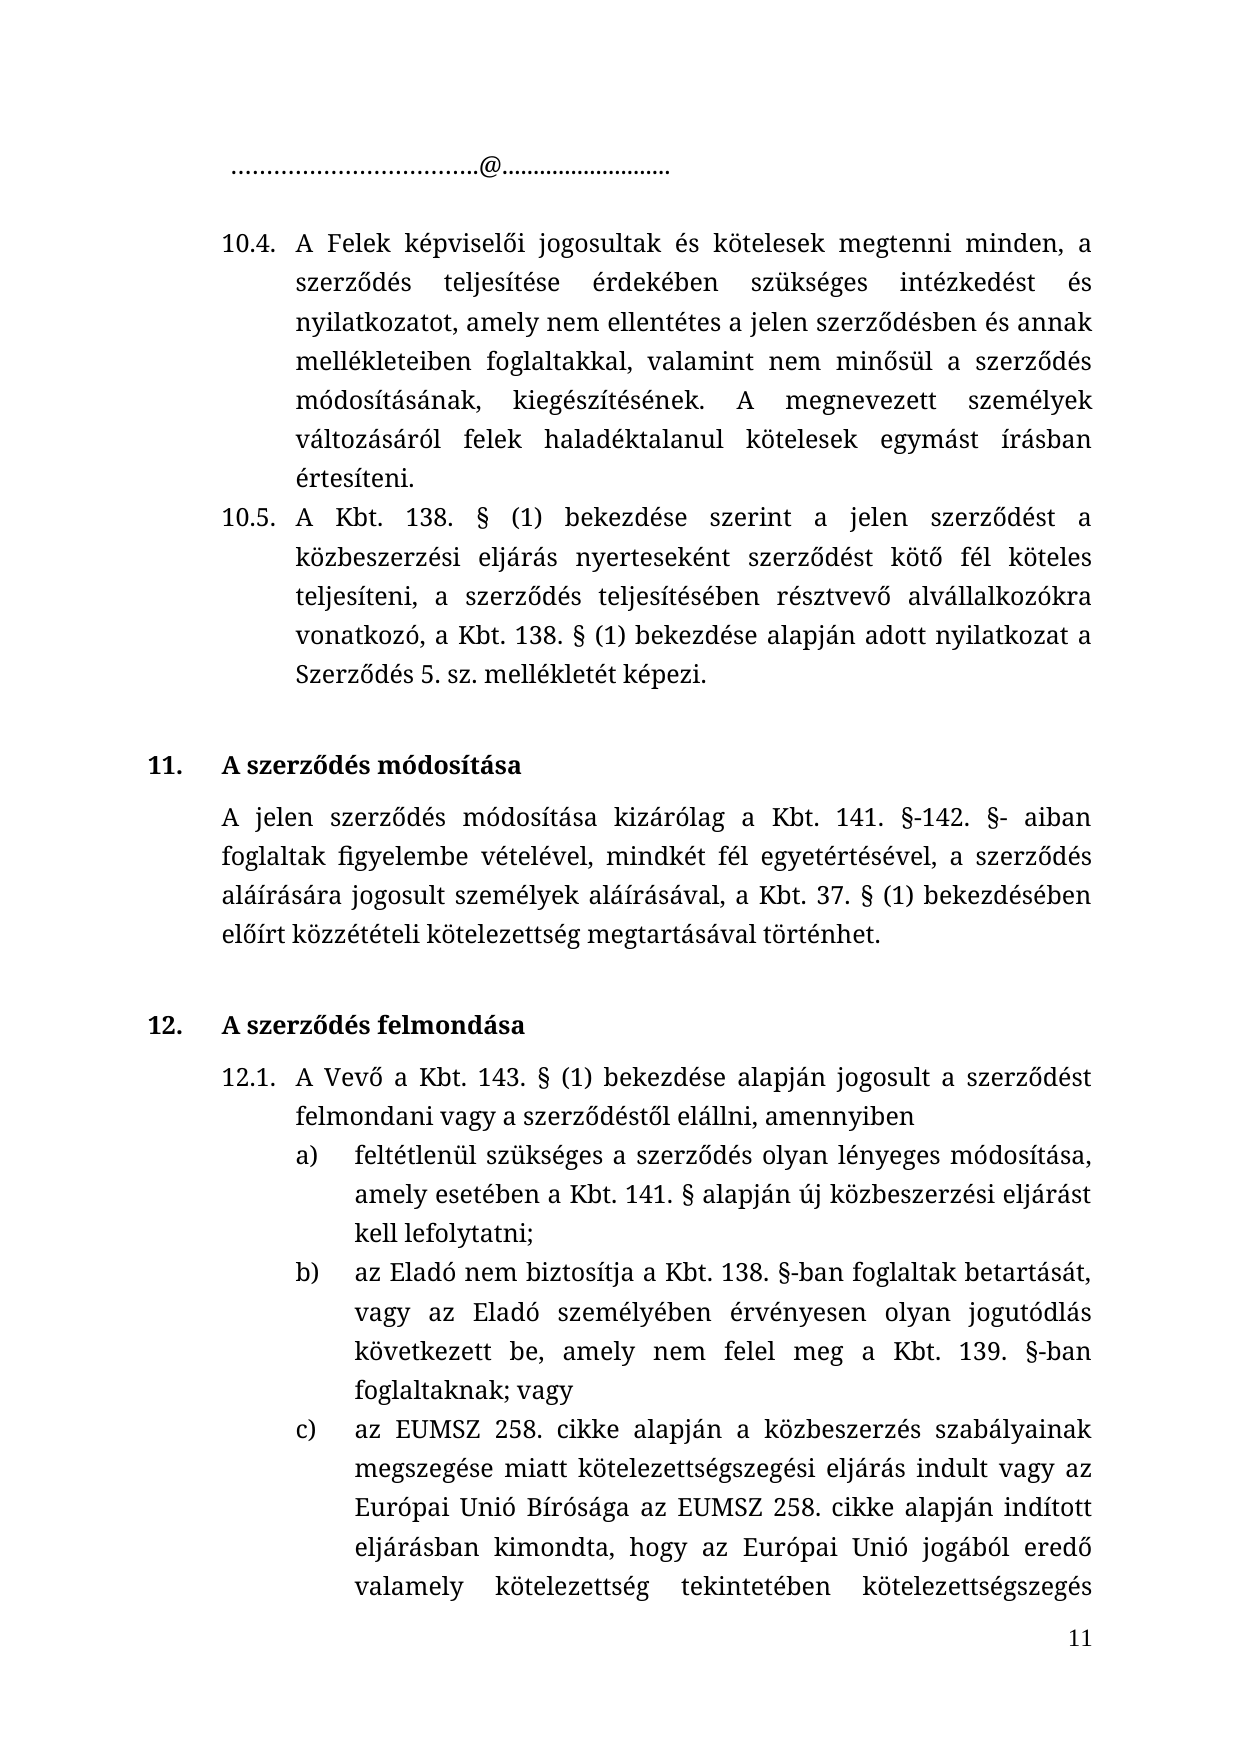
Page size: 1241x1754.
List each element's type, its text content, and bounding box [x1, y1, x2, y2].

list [295, 1412, 1093, 1602]
list az Eladó nem biztosítja a Kbt. 138. §-ban foglaltak betartását, vagy az Eladó személyében érvényesen olyan jogutódlás következett be, amely nem felel meg a Kbt. 139. §-ban foglaltaknak; vagy [295, 1255, 1093, 1407]
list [230, 148, 1093, 182]
list A jelen szerződés módosítása kizárólag a Kbt. 141. §-142. §- aiban foglaltak figyelembe vételével, mindkét fél egyetértésével, a szerződés aláírására jogosult személyek aláírásával, a Kbt. 37. § (1) bekezdésében előírt közzétételi kötelezettség megtartásával történhet. [221, 799, 1093, 951]
list A szerződés felmondása [148, 1008, 1093, 1042]
list feltétlenül szükséges a szerződés olyan lényeges módosítása, amely esetében a Kbt. 141. § alapján új közbeszerzési eljárást kell lefolytatni; [295, 1138, 1093, 1250]
list A szerződés módosítása [148, 748, 1093, 782]
list A Felek képviselői jogosultak és kötelesek megtenni minden, a szerződés teljesítése érdekében szükséges intézkedést és nyilatkozatot, amely nem ellentétes a jelen szerződésben és annak mellékleteiben foglaltakkal, valamint nem minősül a szerződés módosításának, kiegészítésének. A megnevezett személyek változásáról felek haladéktalanul kötelesek egymást írásban értesíteni. [221, 226, 1093, 495]
list A Kbt. 138. § (1) bekezdése szerint a jelen szerződést a közbeszerzési eljárás nyerteseként szerződést kötő fél köteles teljesíteni, a szerződés teljesítésében résztvevő alvállalkozókra vonatkozó, a Kbt. 138. § (1) bekezdése alapján adott nyilatkozat a Szerződés 5. sz. mellékletét képezi. [221, 500, 1093, 691]
list A Vevő a Kbt. 143. § (1) bekezdése alapján jogosult a szerződést felmondani vagy a szerződéstől elállni, amennyiben [221, 1059, 1093, 1132]
